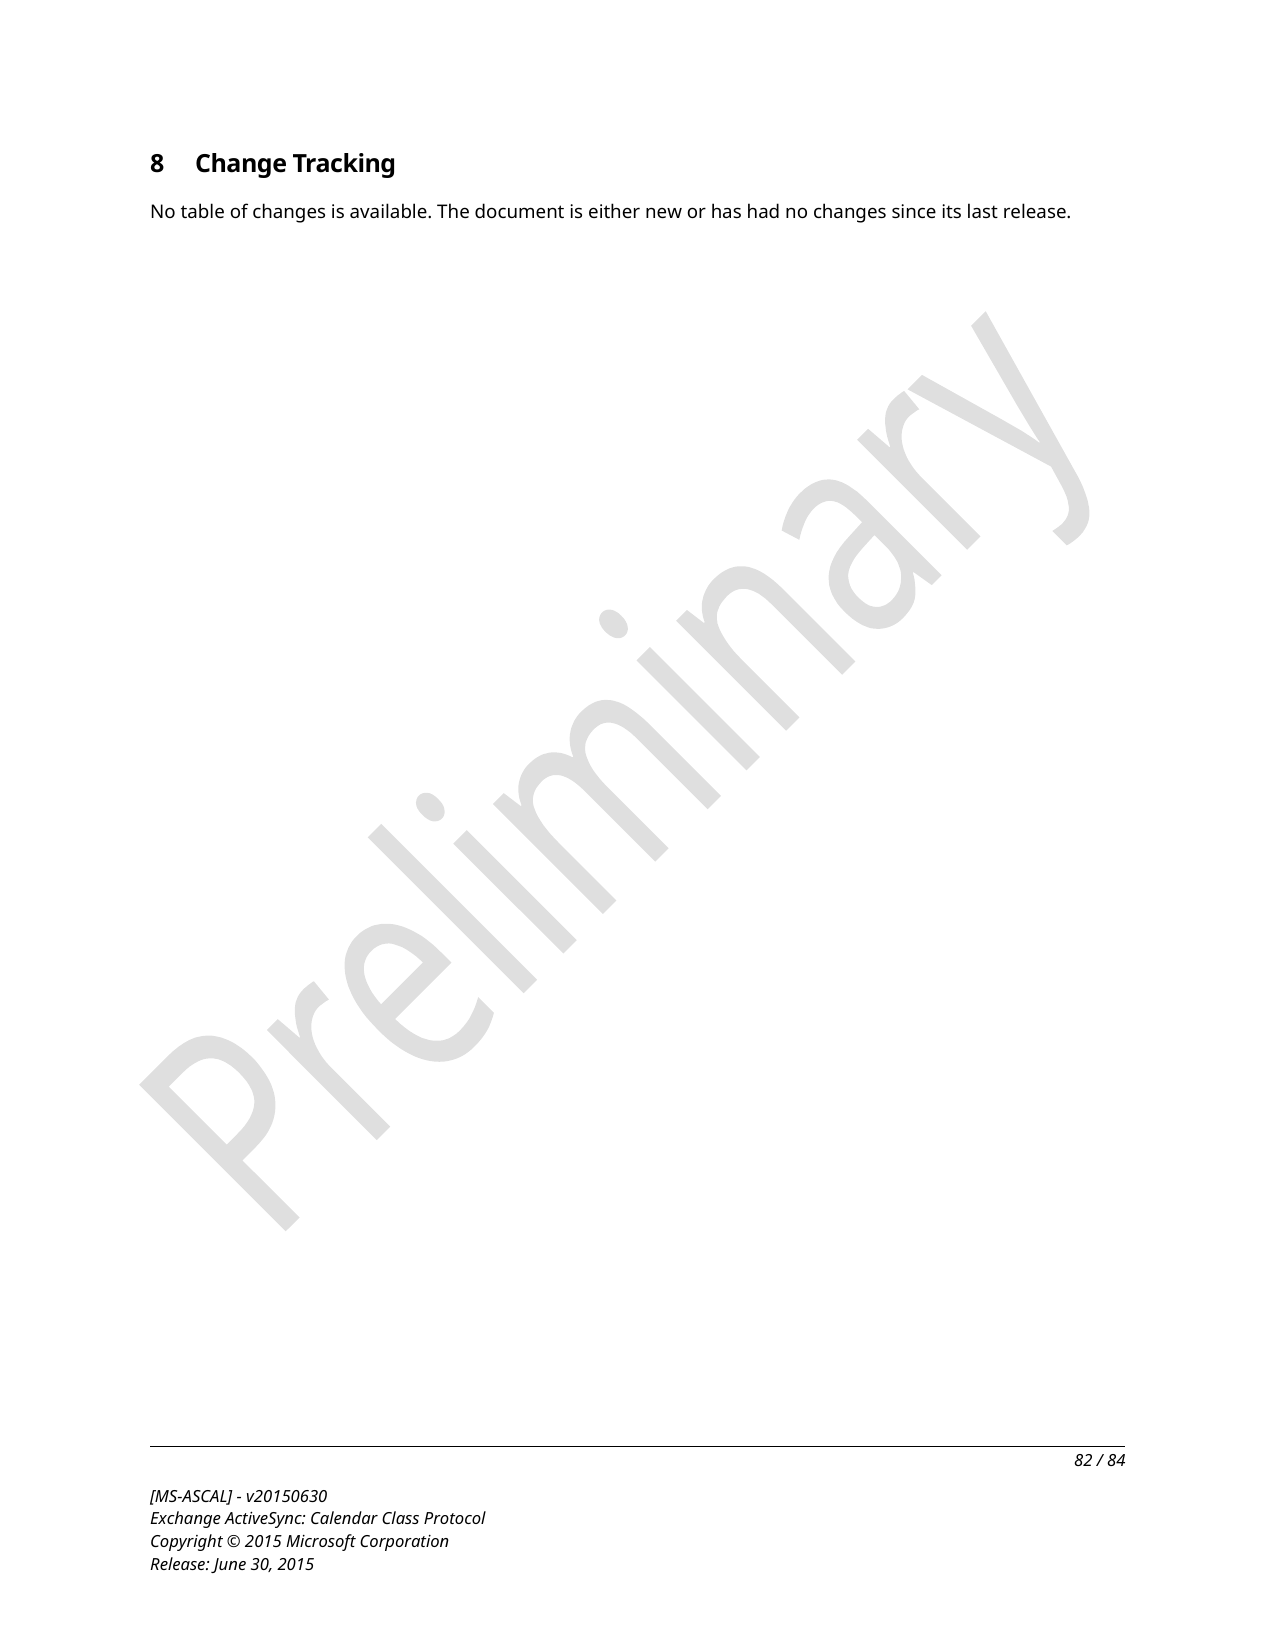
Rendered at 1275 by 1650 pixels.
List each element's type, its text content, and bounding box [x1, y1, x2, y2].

text No table of changes is available. The document is either new or has had no changes since its last release. [150, 199, 1125, 224]
subtitle Change Tracking [150, 146, 1125, 180]
